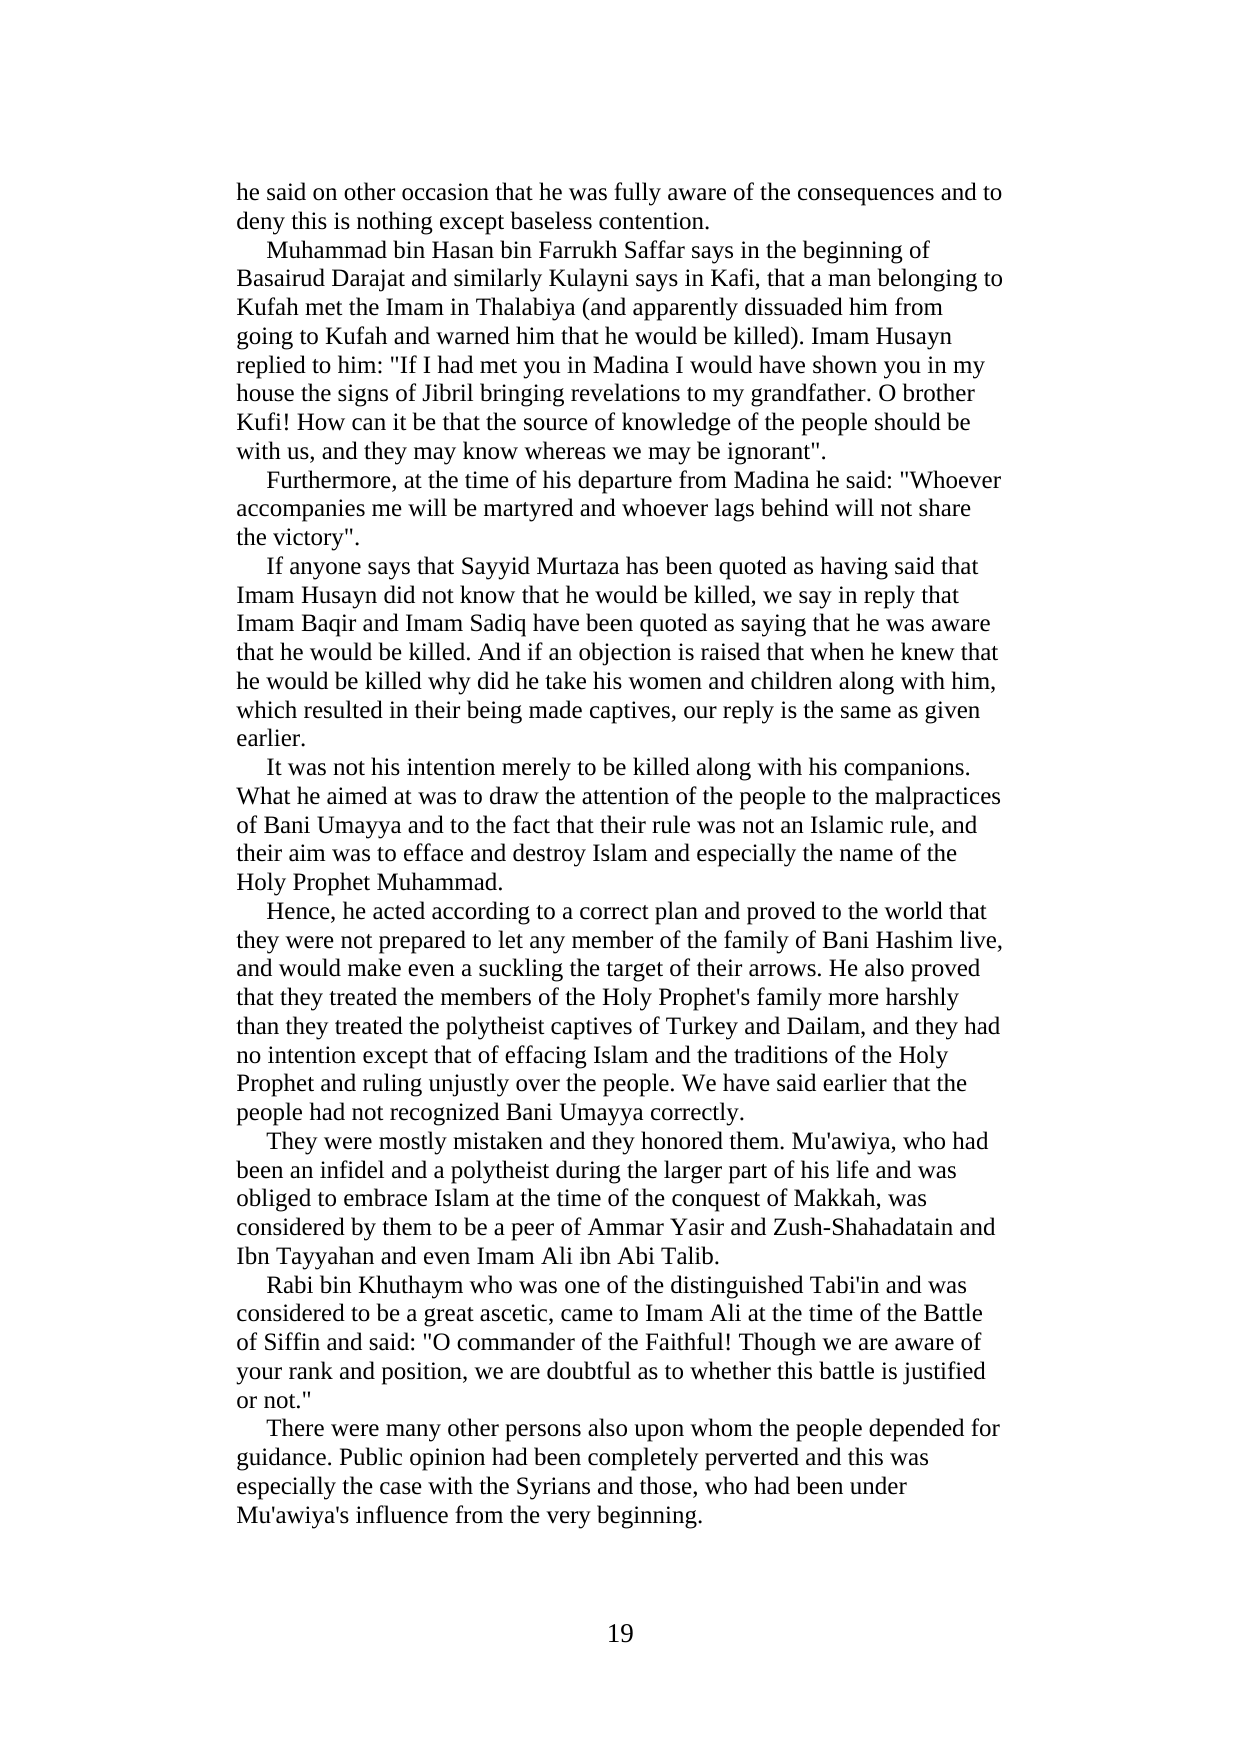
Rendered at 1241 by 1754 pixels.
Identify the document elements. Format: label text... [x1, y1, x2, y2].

text Rabi bin Khuthaym who was one of the distinguished Tabi'in and was considered to be a great ascetic, came to Imam Ali at the time of the Battle of Siffin and said: "O commander of the Faithful! Though we are aware of your rank and position, we are doubtful as to whether this battle is justified or not." [236, 1270, 1004, 1413]
text It was not his intention merely to be killed along with his companions. What he aimed at was to draw the attention of the people to the malpractices of Bani Umayya and to the fact that their rule was not an Islamic rule, and their aim was to efface and destroy Islam and especially the name of the Holy Prophet Muhammad. [236, 752, 1004, 896]
text There were many other persons also upon whom the people depended for guidance. Public opinion had been completely perverted and this was especially the case with the Syrians and those, who had been under Mu'awiya's influence from the very beginning. [236, 1413, 1004, 1528]
text Hence, he acted according to a correct plan and proved to the world that they were not prepared to let any member of the family of Bani Hashim live, and would make even a suckling the target of their arrows. He also proved that they treated the members of the Holy Prophet's family more harshly than they treated the polytheist captives of Turkey and Dailam, and they had no intention except that of effacing Islam and the traditions of the Holy Prophet and ruling unjustly over the people. We have said earlier that the people had not recognized Bani Umayya correctly. [236, 896, 1004, 1126]
text They were mostly mistaken and they honored them. Mu'awiya, who had been an infidel and a polytheist during the larger part of his life and was obliged to embrace Islam at the time of the conquest of Makkah, was considered by them to be a peer of Ammar Yasir and Zush-Shahadatain and Ibn Tayyahan and even Imam Ali ibn Abi Talib. [236, 1126, 1004, 1270]
text Furthermore, at the time of his departure from Madina he said: "Whoever accompanies me will be martyred and whoever lags behind will not share the victory". [236, 465, 1004, 551]
text Muhammad bin Hasan bin Farrukh Saffar says in the beginning of Basairud Darajat and similarly Kulayni says in Kafi, that a man belonging to Kufah met the Imam in Thalabiya (and apparently dissuaded him from going to Kufah and warned him that he would be killed). Imam Husayn replied to him: "If I had met you in Madina I would have shown you in my house the signs of Jibril bringing revelations to my grandfather. O brother Kufi! How can it be that the source of knowledge of the people should be with us, and they may know whereas we may be ignorant". [236, 235, 1004, 465]
text If anyone says that Sayyid Murtaza has been quoted as having said that Imam Husayn did not know that he would be killed, we say in reply that Imam Baqir and Imam Sadiq have been quoted as saying that he was aware that he would be killed. And if an objection is raised that when he knew that he would be killed why did he take his women and children along with him, which resulted in their being made captives, our reply is the same as given earlier. [236, 551, 1004, 752]
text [236, 177, 1004, 235]
